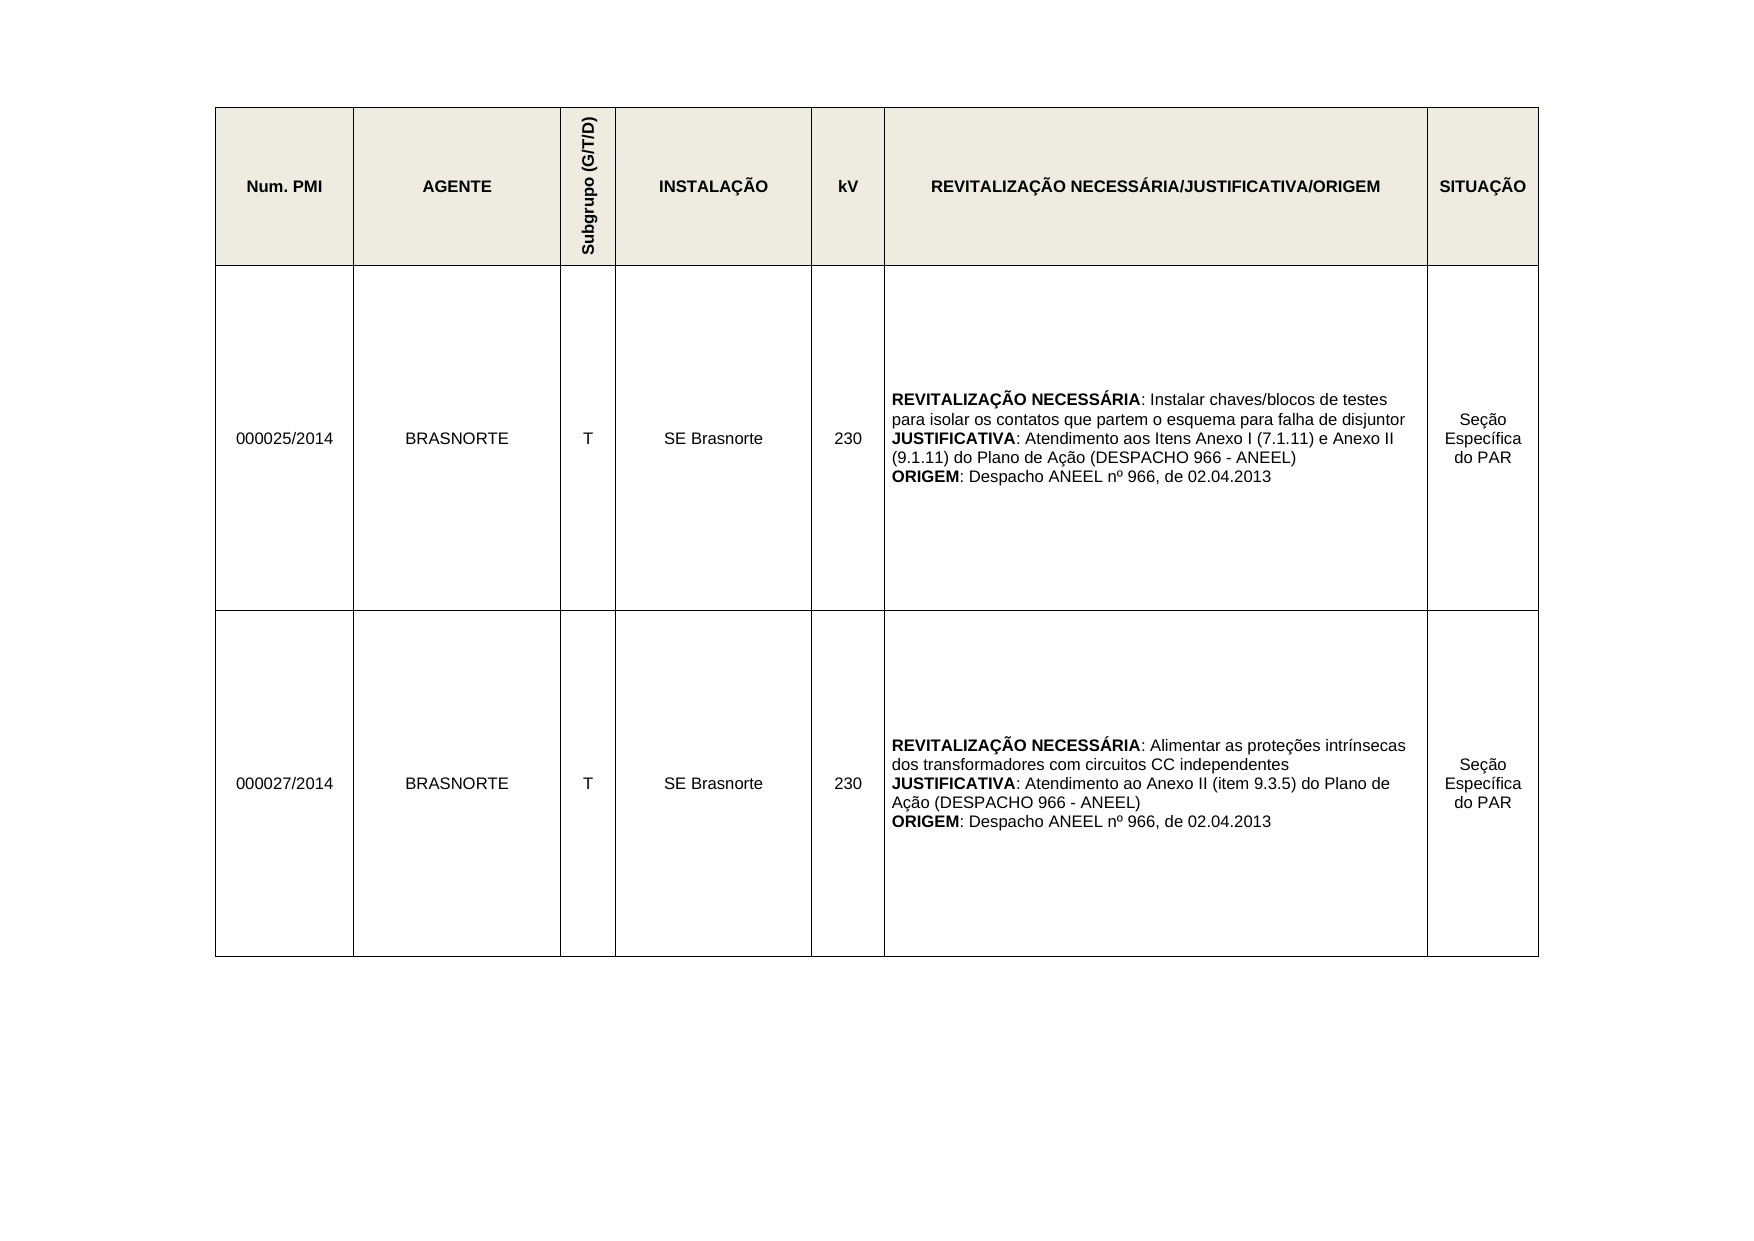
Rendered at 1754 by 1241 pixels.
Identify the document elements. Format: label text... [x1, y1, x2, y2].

table_header Subgrupo (G/T/D) [561, 108, 615, 265]
table_cell 000025/2014 [216, 266, 353, 610]
table_cell BRASNORTE [354, 266, 560, 610]
table_header SITUAÇÃO [1428, 108, 1538, 265]
table_header Num. PMI [216, 108, 353, 265]
table_header AGENTE [354, 108, 560, 265]
table_cell SE Brasnorte [616, 266, 811, 610]
table_cell 230 [812, 611, 884, 956]
table_header kV [812, 108, 884, 265]
table_cell SE Brasnorte [616, 611, 811, 956]
table_cell Seção Específica do PAR [1428, 611, 1538, 956]
table_cell T [561, 611, 615, 956]
table_cell Seção Específica do PAR [1428, 266, 1538, 610]
table_cell 230 [812, 266, 884, 610]
table_header INSTALAÇÃO [616, 108, 811, 265]
table_cell REVITALIZAÇÃO NECESSÁRIA: Alimentar as proteções intrínsecas dos transformadores com circuitos CC independentes JUSTIFICATIVA: Atendimento ao Anexo II (item 9.3.5) do Plano de Ação (DESPACHO 966 - ANEEL) ORIGEM: Despacho ANEEL nº 966, de 02.04.2013 [885, 611, 1427, 956]
table_cell T [561, 266, 615, 610]
table_cell REVITALIZAÇÃO NECESSÁRIA: Instalar chaves/blocos de testes para isolar os contatos que partem o esquema para falha de disjuntor JUSTIFICATIVA: Atendimento aos Itens Anexo I (7.1.11) e Anexo II (9.1.11) do Plano de Ação (DESPACHO 966 - ANEEL) ORIGEM: Despacho ANEEL nº 966, de 02.04.2013 [885, 266, 1427, 610]
table_cell BRASNORTE [354, 611, 560, 956]
table_cell 000027/2014 [216, 611, 353, 956]
table_header REVITALIZAÇÃO NECESSÁRIA/JUSTIFICATIVA/ORIGEM [885, 108, 1427, 265]
